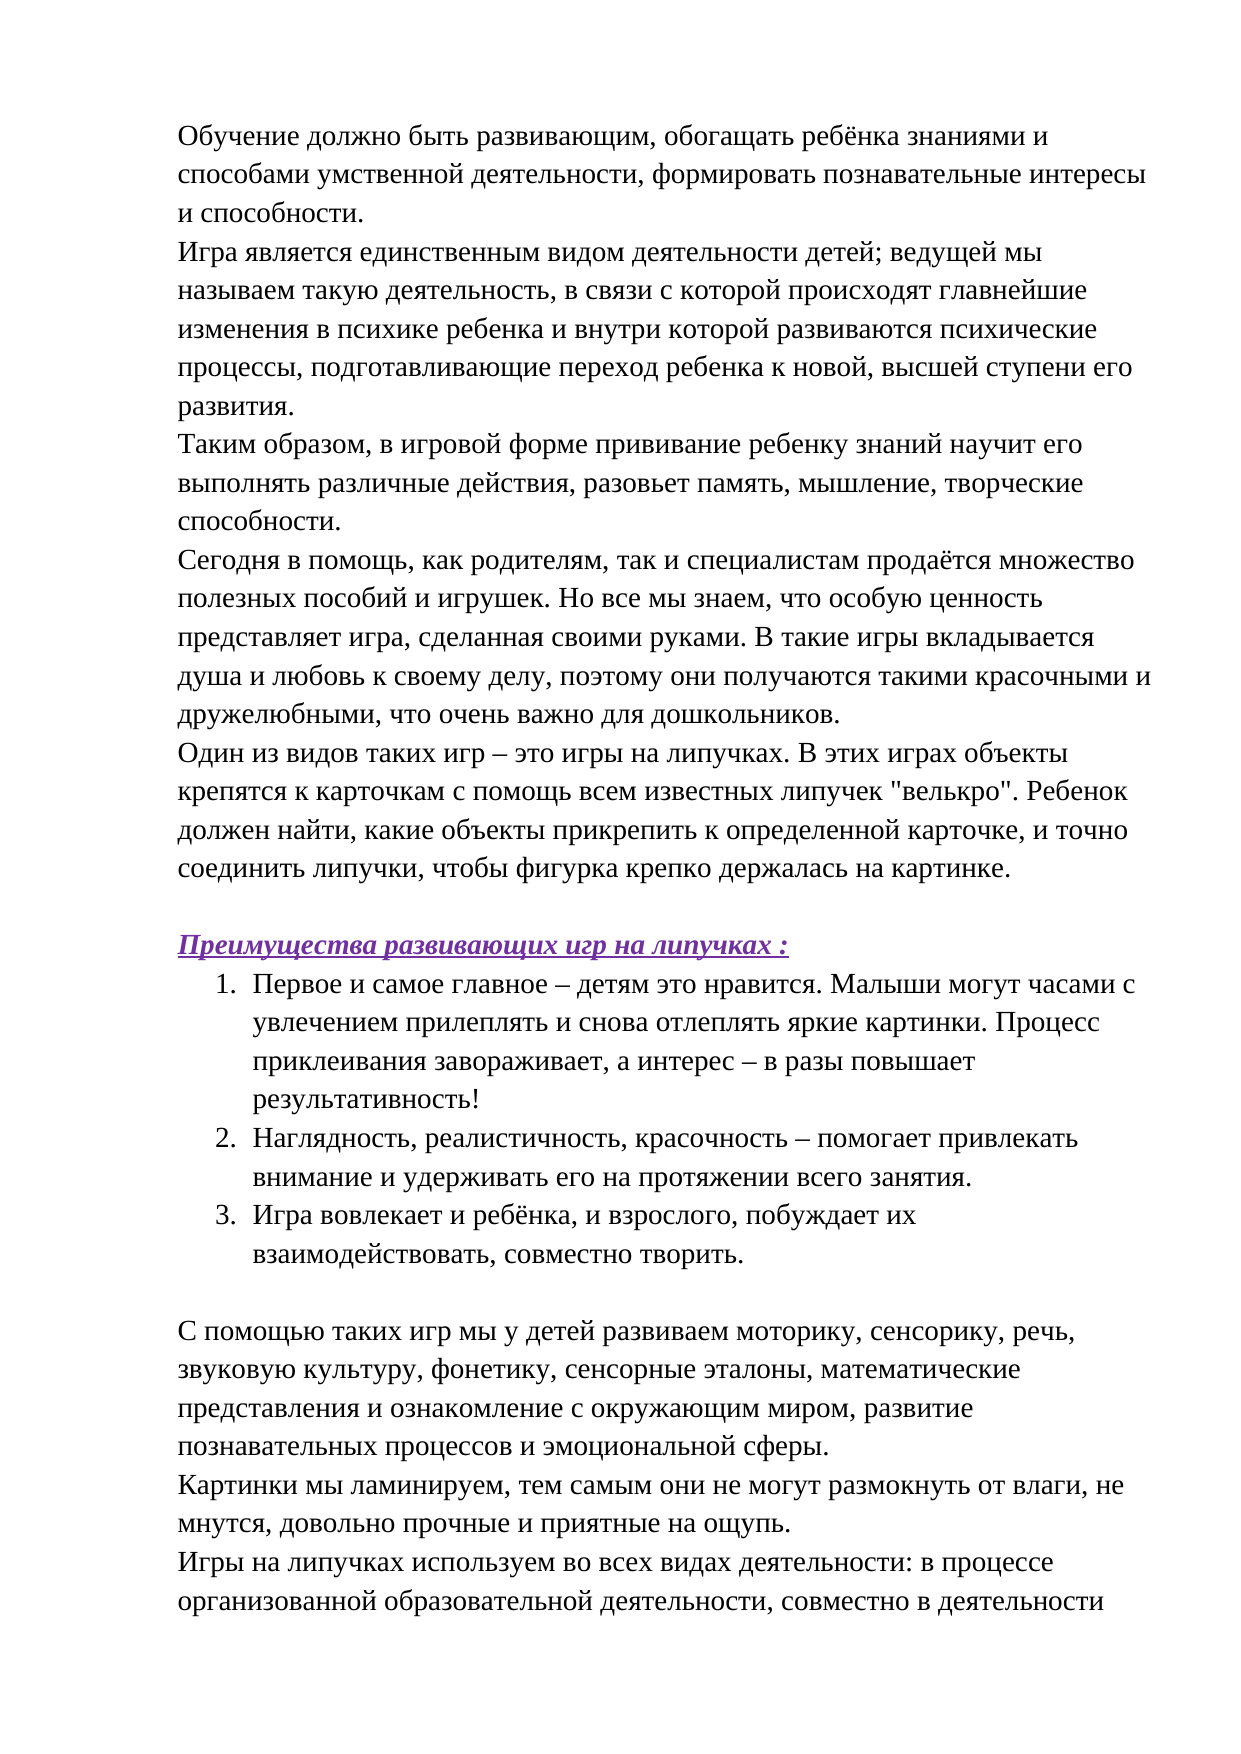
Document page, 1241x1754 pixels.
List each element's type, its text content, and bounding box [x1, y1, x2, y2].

text Сегодня в помощь, как родителям, так и специалистам продаётся множество полезных пособий и игрушек. Но все мы знаем, что особую ценность представляет игра, сделанная своими руками. В такие игры вкладывается душа и любовь к своему делу, поэтому они получаются такими красочными и дружелюбными, что очень важно для дошкольников. [177, 542, 1152, 730]
text Преимущества развивающих игр на липучках : [177, 927, 1152, 961]
text С помощью таких игр мы у детей развиваем моторику, сенсорику, речь, звуковую культуру, фонетику, сенсорные эталоны, математические представления и ознакомление с окружающим миром, развитие познавательных процессов и эмоциональной сферы. [177, 1313, 1152, 1462]
text Игра является единственным видом деятельности детей; ведущей мы называем такую деятельность, в связи с которой происходят главнейшие изменения в психике ребенка и внутри которой развиваются психические процессы, подготавливающие переход ребенка к новой, высшей ступени его развития. [177, 234, 1152, 421]
list Первое и самое главное – детям это нравится. Малыши могут часами с увлечением прилеплять и снова отлеплять яркие картинки. Процесс приклеивания завораживает, а интерес – в разы повышает результативность! [215, 966, 1152, 1115]
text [177, 1544, 1152, 1616]
text Таким образом, в игровой форме прививание ребенку знаний научит его выполнять различные действия, разовьет память, мышление, творческие способности. [177, 426, 1152, 537]
text Картинки мы ламинируем, тем самым они не могут размокнуть от влаги, не мнутся, довольно прочные и приятные на ощупь. [177, 1467, 1152, 1539]
text Обучение должно быть развивающим, обогащать ребёнка знаниями и способами умственной деятельности, формировать познавательные интересы и способности. [177, 118, 1152, 229]
list Наглядность, реалистичность, красочность – помогает привлекать внимание и удерживать его на протяжении всего занятия. [215, 1120, 1152, 1192]
list Игра вовлекает и ребёнка, и взрослого, побуждает их взаимодействовать, совместно творить. [215, 1197, 1152, 1269]
text Один из видов таких игр – это игры на липучках. В этих играх объекты крепятся к карточкам с помощь всем известных липучек "велькро". Ребенок должен найти, какие объекты прикрепить к определенной карточке, и точно соединить липучки, чтобы фигурка крепко держалась на картинке. [177, 735, 1152, 884]
